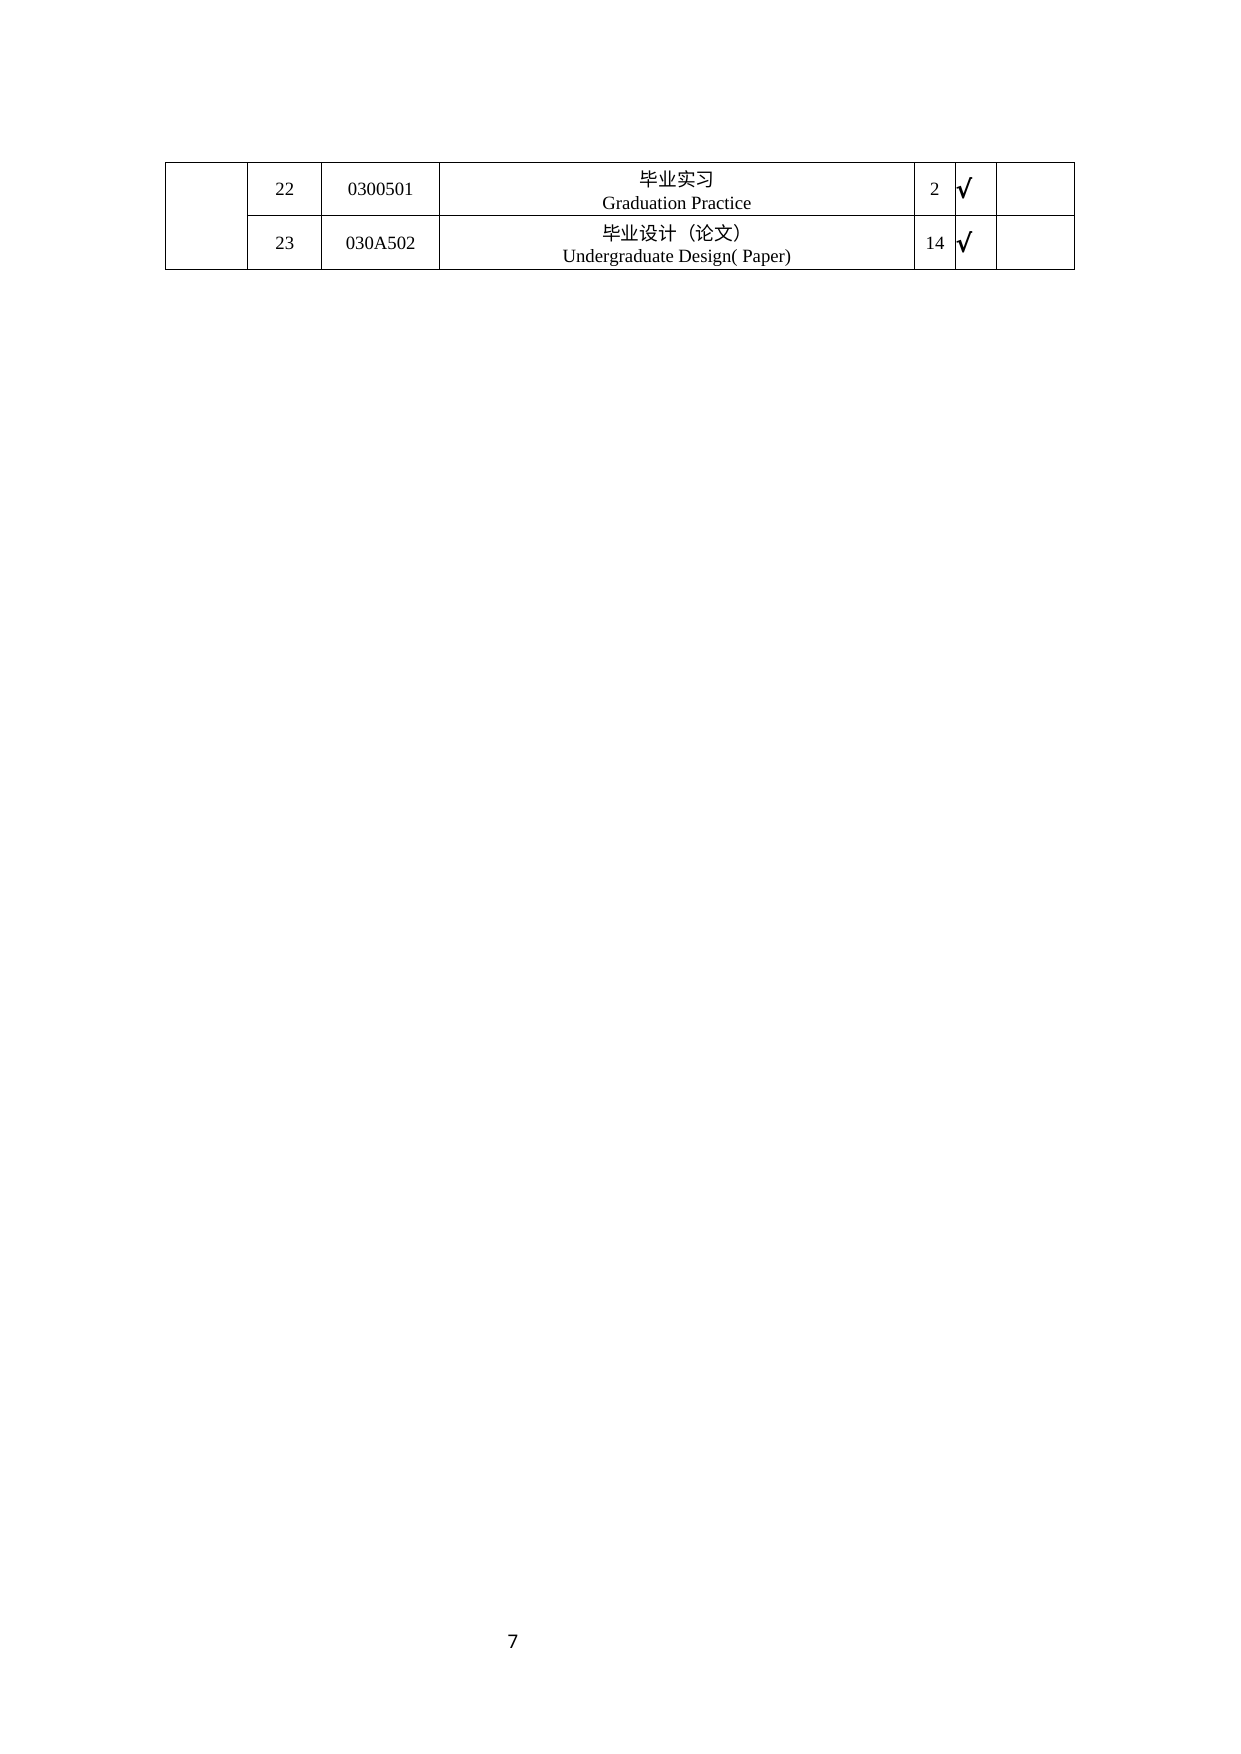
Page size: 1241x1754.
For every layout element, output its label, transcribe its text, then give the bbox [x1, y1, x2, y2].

table_cell 22 [248, 163, 321, 215]
table_cell 23 [248, 216, 321, 269]
table_cell [997, 216, 1074, 269]
table_cell √ [956, 163, 996, 215]
table_cell 毕业设计（论文） Undergraduate Design( Paper) [440, 216, 914, 269]
table_cell 0300501 [322, 163, 439, 215]
table_cell 14 [915, 216, 955, 269]
table_cell 030A502 [322, 216, 439, 269]
table_cell √ [956, 216, 996, 269]
table_cell [997, 163, 1074, 215]
table_cell 2 [915, 163, 955, 215]
table_cell 毕业实习 Graduation Practice [440, 163, 914, 215]
